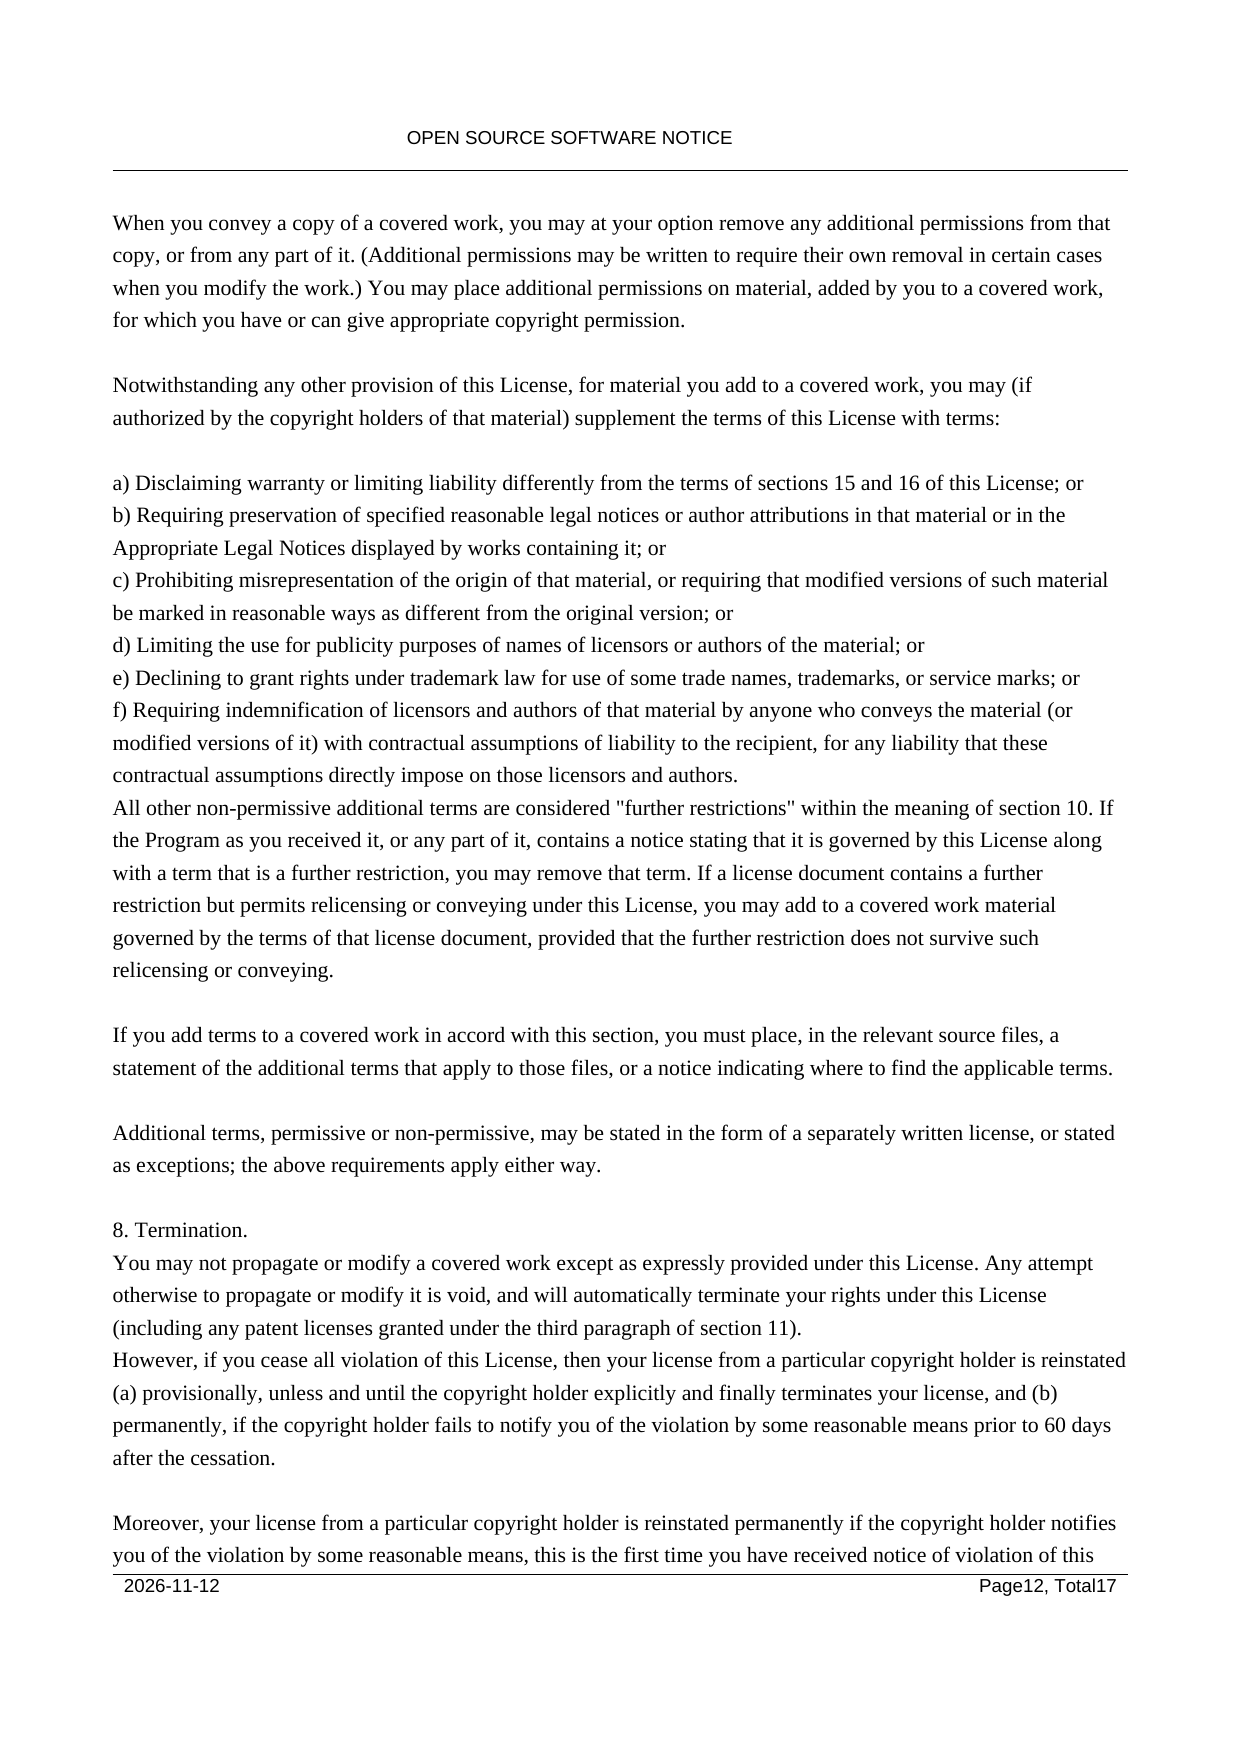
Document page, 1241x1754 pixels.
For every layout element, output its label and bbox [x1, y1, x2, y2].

text [112, 206, 1128, 1571]
